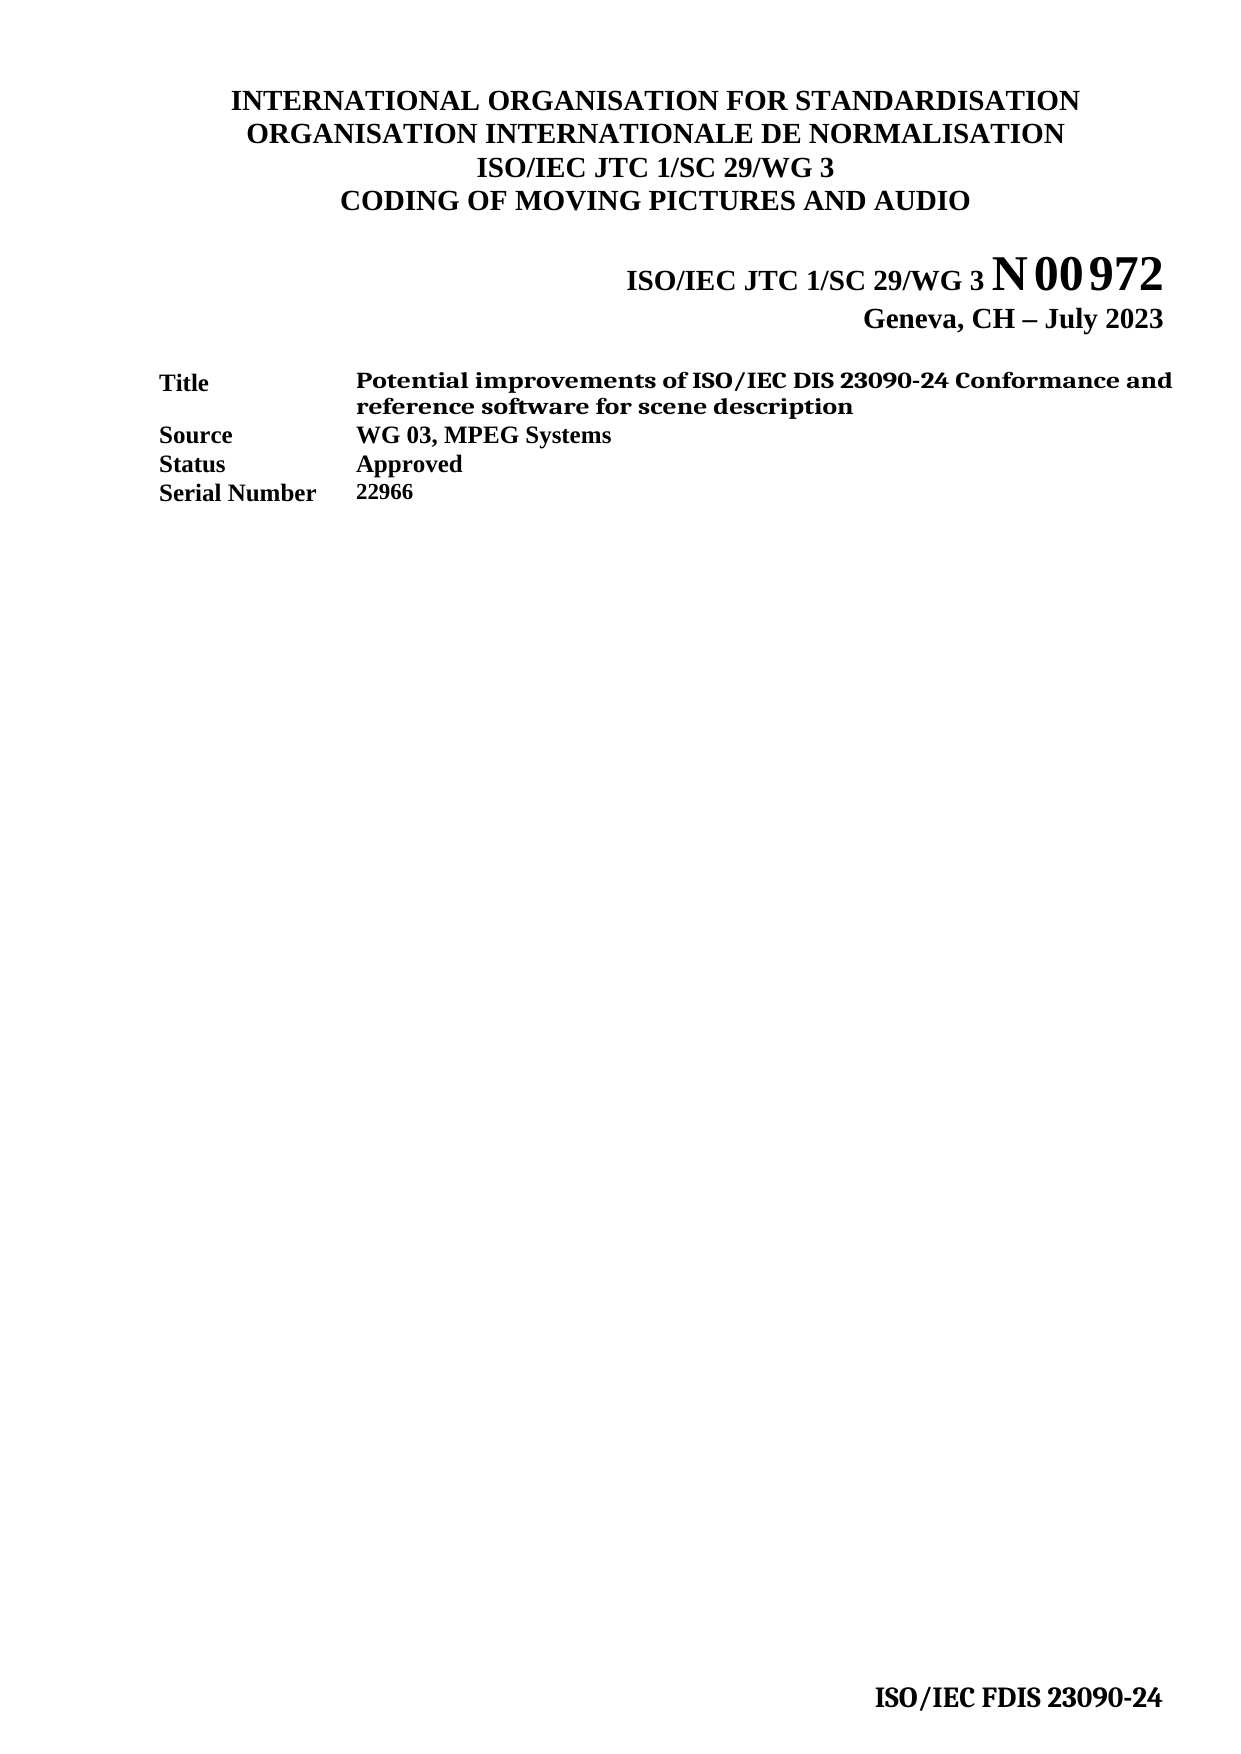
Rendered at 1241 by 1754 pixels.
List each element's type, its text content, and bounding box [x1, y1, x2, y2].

table_cell Source [148, 421, 344, 449]
text ORGANISATION INTERNATIONALE DE NORMALISATION [148, 116, 1163, 150]
text CODING OF MOVING PICTURES AND AUDIO [148, 183, 1163, 217]
text INTERNATIONAL ORGANISATION FOR STANDARDISATION [148, 83, 1163, 116]
table_header Title [148, 368, 344, 421]
text Geneva, CH – July 2023 [148, 301, 1163, 334]
text ISO/IEC FDIS 23090-24 [148, 1681, 1163, 1714]
table_cell Approved [345, 449, 1207, 478]
table_cell Serial Number [148, 478, 344, 507]
text ISO/IEC JTC 1/SC 29/WG 3 [148, 150, 1163, 183]
table_header Potential improvements of ISO/IEC DIS 23090-24 Conformance and reference software for scene description [345, 368, 1207, 421]
text ISO/IEC JTC 1/SC 29/WG 3 N 00 972 [148, 243, 1163, 301]
table_cell 22966 [345, 478, 1207, 507]
table_cell Status [148, 449, 344, 478]
table_cell WG 03, MPEG Systems [345, 421, 1207, 449]
